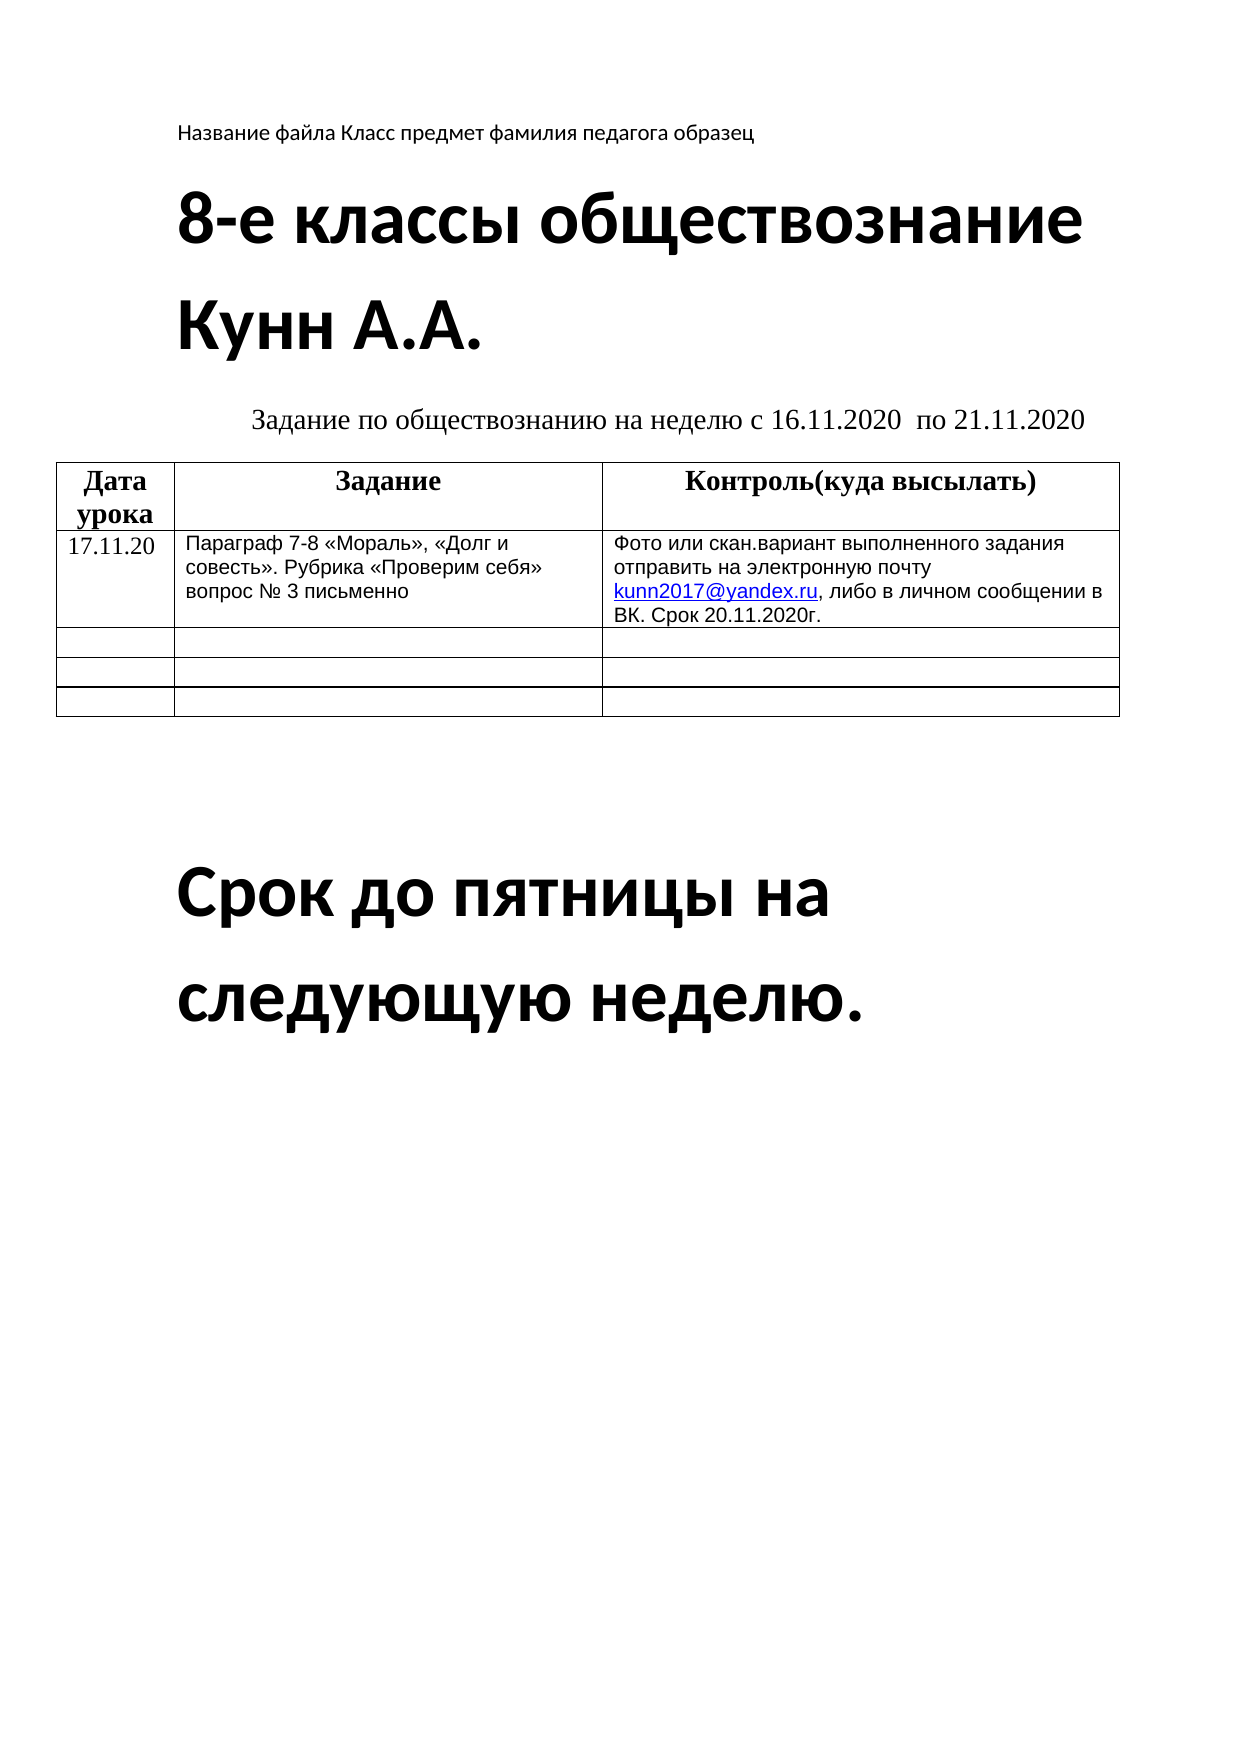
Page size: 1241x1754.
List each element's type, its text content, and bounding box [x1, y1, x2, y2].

table_cell [57, 688, 174, 716]
table_header Контроль(куда высылать) [603, 463, 1119, 530]
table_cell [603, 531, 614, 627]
text Срок до пятницы на следующую неделю. [177, 843, 1152, 1040]
table_cell [603, 658, 1119, 686]
table_cell [57, 628, 174, 657]
table_cell [175, 628, 602, 657]
table_cell Фото или скан.вариант выполненного задания отправить на электронную почту kunn2017@yandex.ru, либо в личном сообщении в ВК. Срок 20.11.2020г. [822, 531, 1119, 627]
text Название файла Класс предмет фамилия педагога образец [177, 118, 1152, 146]
table_cell 17.11.20 [57, 531, 174, 627]
table_cell [603, 628, 1119, 657]
text Задание по обществознанию на неделю с 16.11.2020 по 21.11.2020 [177, 402, 1152, 436]
table_cell [175, 658, 602, 686]
table_header Задание [175, 463, 602, 530]
table_cell [57, 658, 174, 686]
table_cell Параграф 7-8 «Мораль», «Долг и совесть». Рубрика «Проверим себя» вопрос № 3 письменно [175, 531, 602, 627]
text 8-е классы обществознание Кунн А.А. [177, 171, 1152, 368]
table_cell [175, 688, 602, 716]
table_header Дата урока [57, 463, 174, 530]
table_cell [603, 688, 1119, 716]
